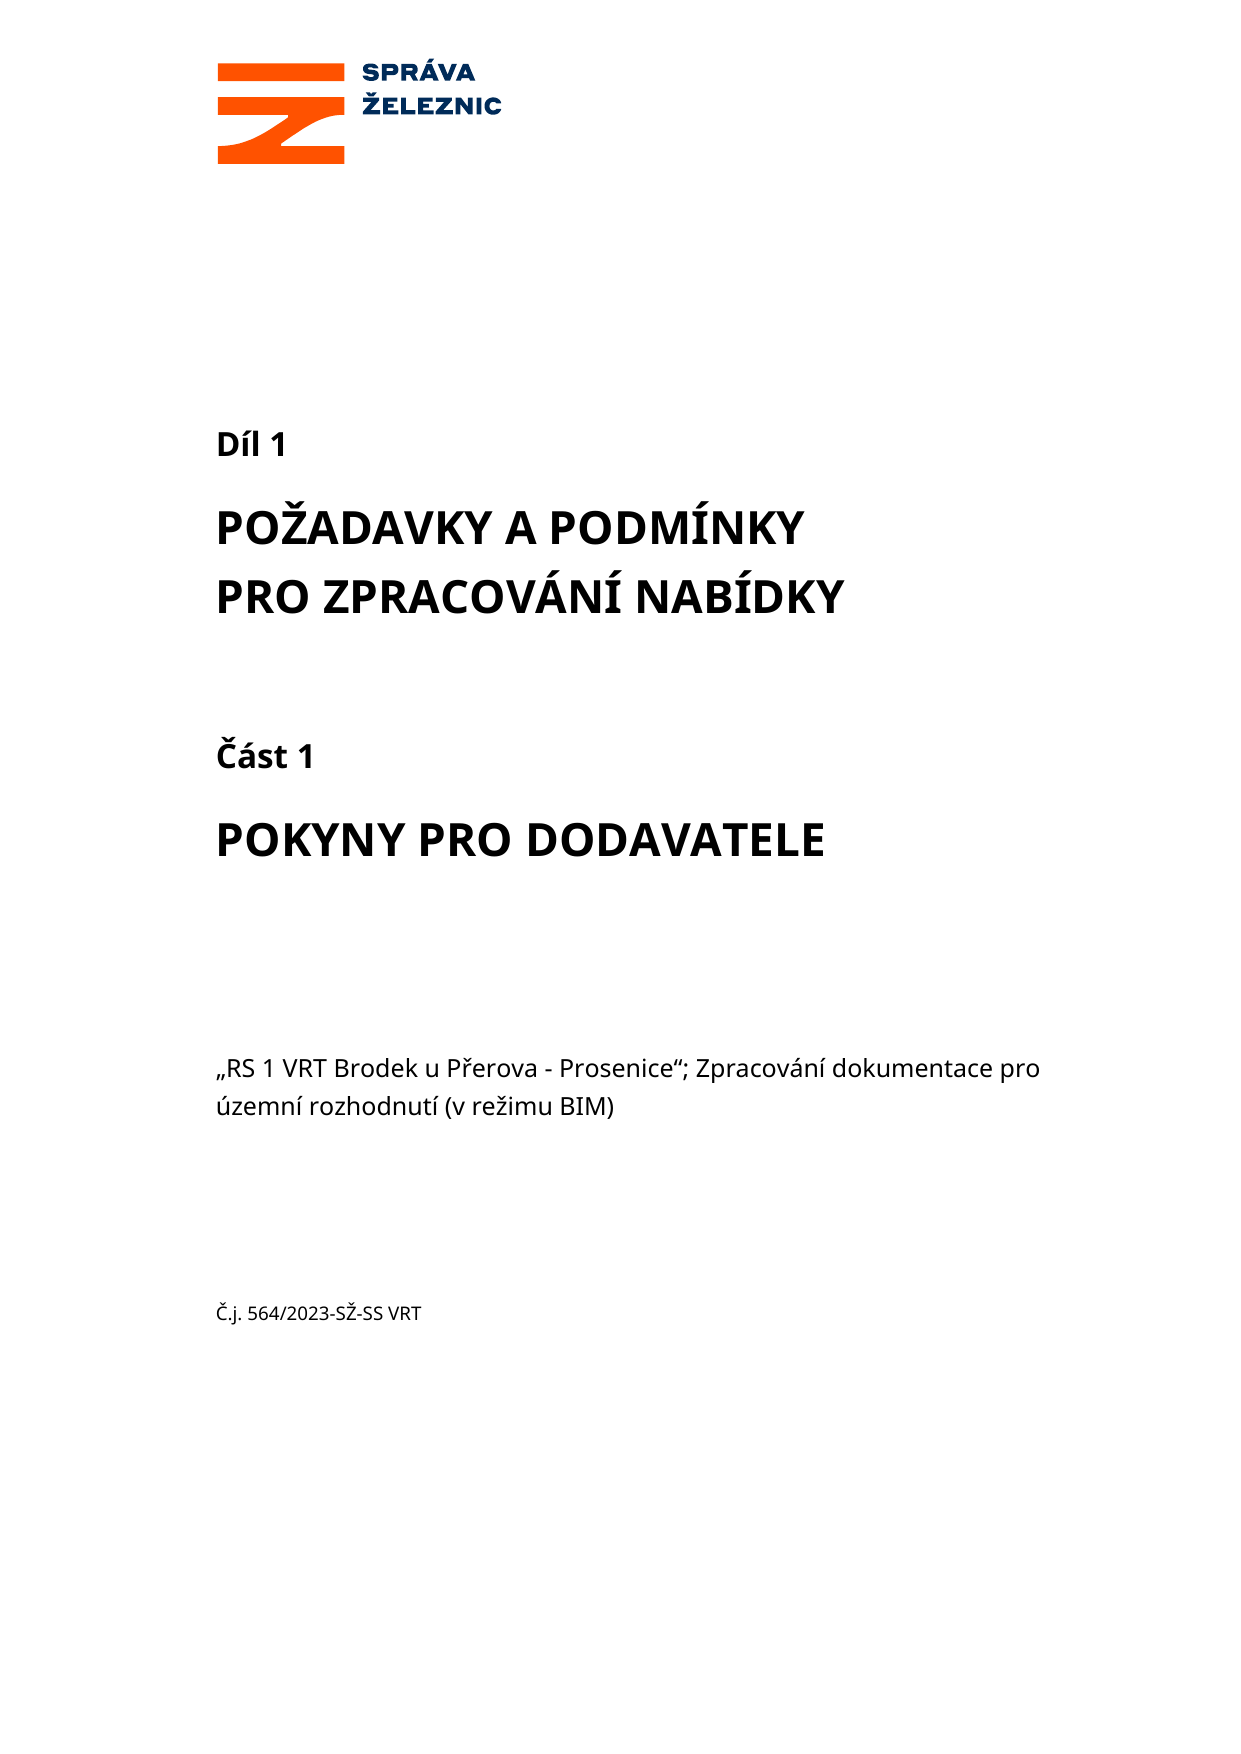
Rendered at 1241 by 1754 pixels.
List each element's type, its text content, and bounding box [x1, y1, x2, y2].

text Č.j. 564/2023-SŽ-SS VRT [216, 1301, 1122, 1326]
text Požadavky a podmínky pro zpracování nabídky [216, 496, 1122, 627]
text Pokyny pro dodavatele [216, 808, 1122, 870]
text Díl 1 [216, 421, 1122, 466]
text Část 1 [216, 733, 1122, 778]
